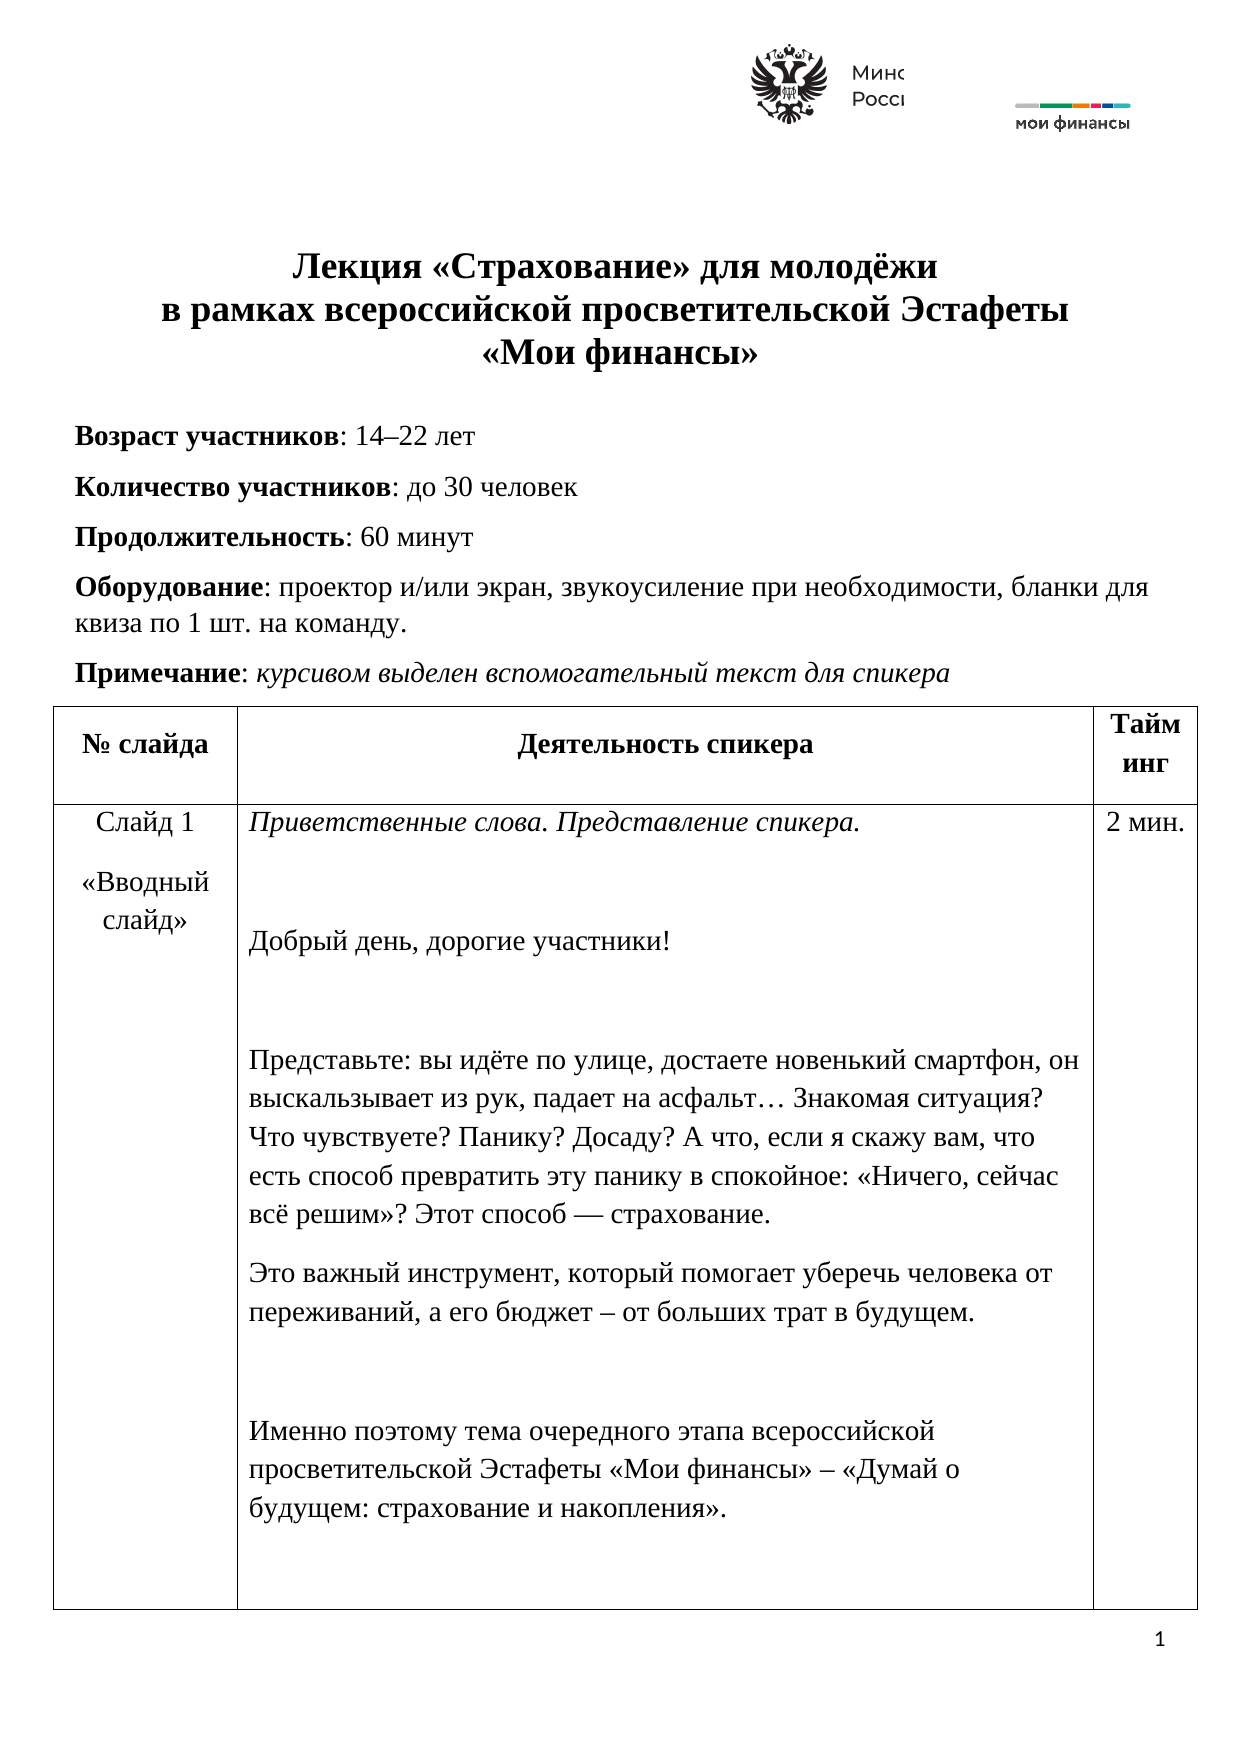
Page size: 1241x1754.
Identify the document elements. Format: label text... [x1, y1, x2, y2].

text Оборудование: проектор и/или экран, звукоусиление при необходимости, бланки для квиза по 1 шт. на команду. [74, 569, 1165, 639]
picture [751, 16, 1241, 206]
text Примечание: курсивом выделен вспомогательный текст для спикера [74, 655, 1165, 689]
text Возраст участников: 14–22 лет [74, 418, 1164, 452]
table_header Деятельность спикера [238, 707, 1093, 803]
text Количество участников: до 30 человек [74, 469, 1164, 502]
text Продолжительность: 60 минут [74, 519, 1165, 552]
table_cell Приветственные слова. Представление спикера. Добрый день, дорогие участники! Представьте: вы идёте по улице, достаете новенький смартфон, он выскальзывает из рук, падает на асфальт… Знакомая ситуация? Что чувствуете? Панику? Досаду? А что, если я скажу вам, что есть способ превратить эту панику в спокойное: «Ничего, сейчас всё решим»? Этот способ — страхование. Это важный инструмент, который помогает уберечь человека от переживаний, а его бюджет – от больших трат в будущем. Именно поэтому тема очередного этапа всероссийской просветительской Эстафеты «Мои финансы» – «Думай о будущем: страхование и накопления». [238, 805, 1093, 1609]
table_header Тайминг [1094, 707, 1197, 803]
table_header № слайда [54, 707, 237, 803]
subtitle Лекция «Страхование» для молодёжи в рамках всероссийской просветительской Эстафеты «Мои финансы» [75, 175, 1165, 372]
table_cell Слайд 1 «Вводный слайд» [54, 805, 237, 1609]
table_cell 2 мин. [1094, 805, 1197, 1609]
